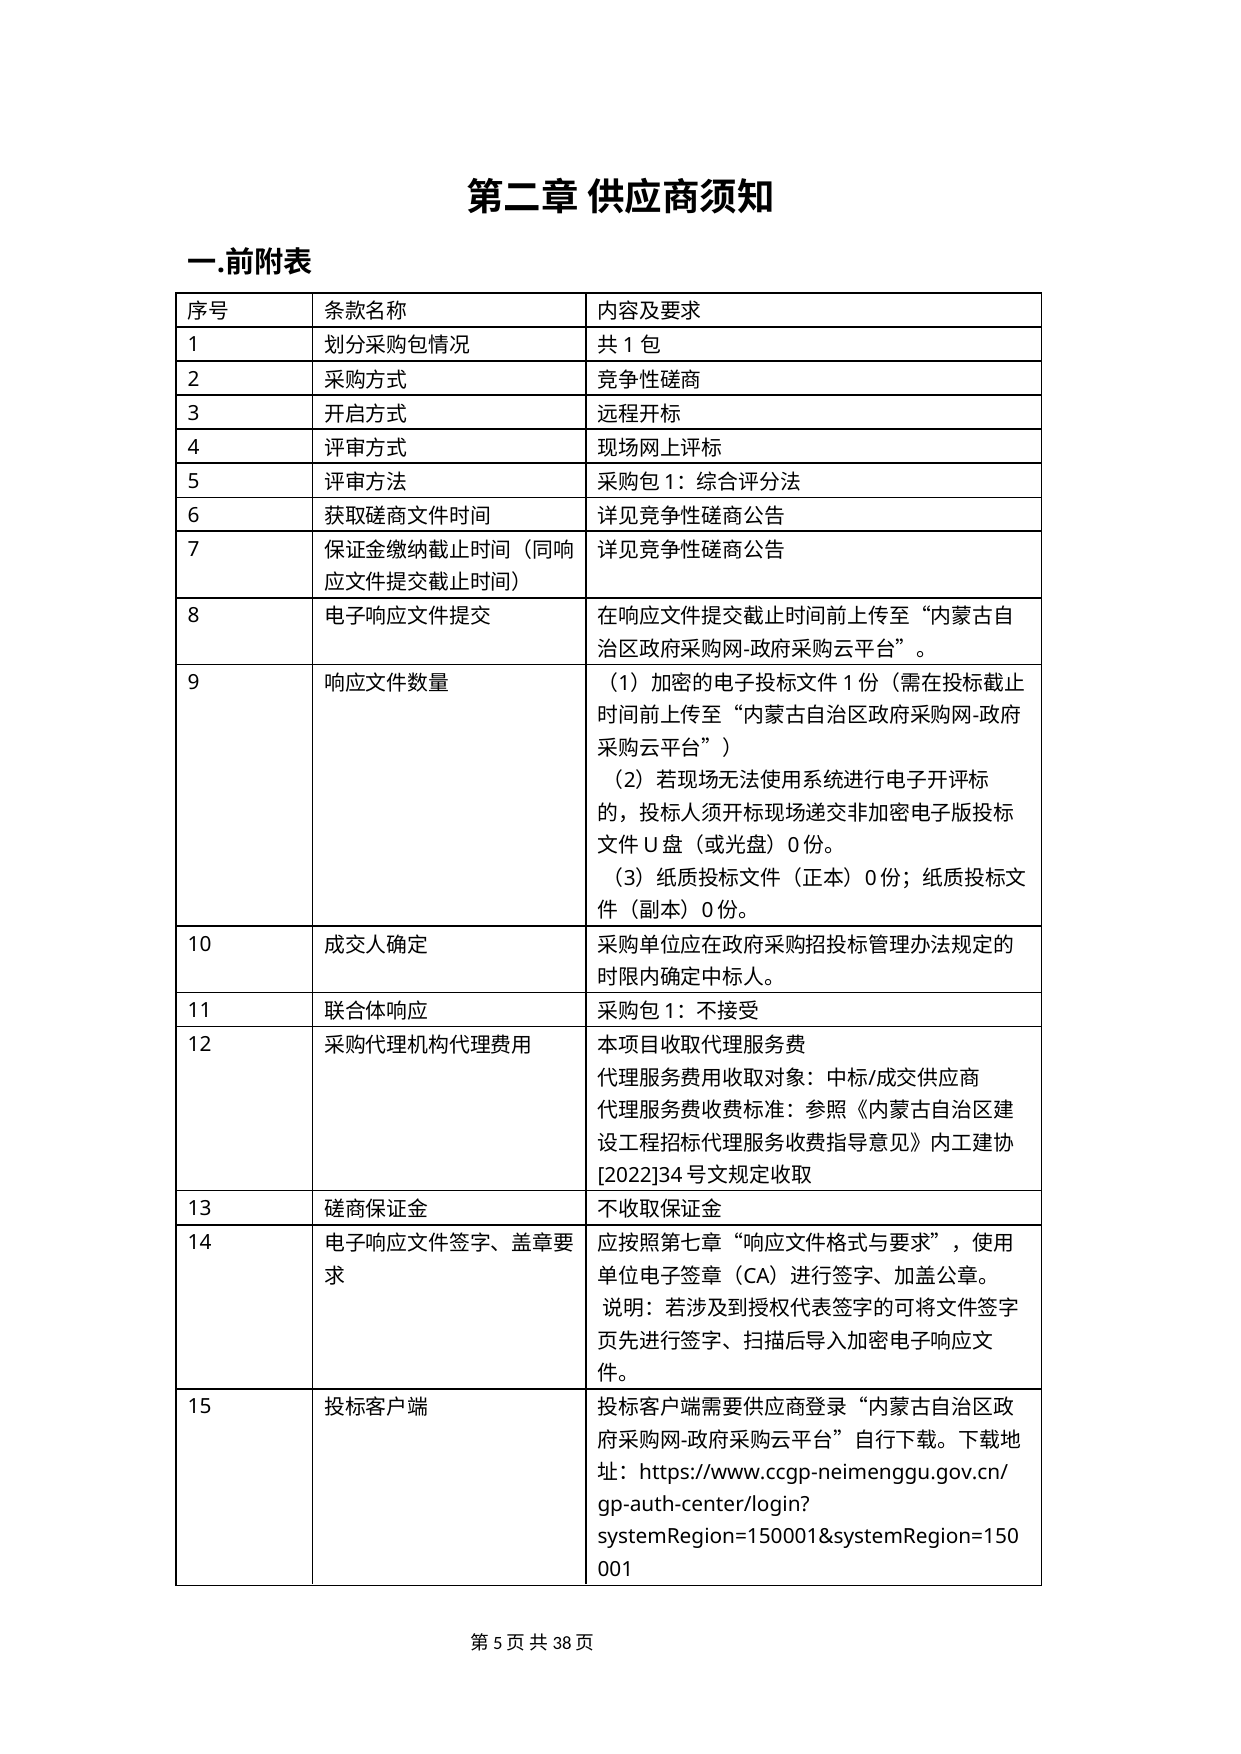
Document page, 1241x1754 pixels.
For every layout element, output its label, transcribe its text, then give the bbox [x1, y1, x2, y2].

table_cell 15 [177, 1390, 312, 1584]
table_cell 应按照第七章“响应文件格式与要求”，使用单位电子签章（CA）进行签字、加盖公章。 说明：若涉及到授权代表签字的可将文件签字页先进行签字、扫描后导入加密电子响应文件。 [587, 1226, 1041, 1388]
table_cell 现场网上评标 [587, 430, 1041, 462]
table_cell 开启方式 [313, 396, 585, 428]
table_cell 保证金缴纳截止时间（同响应文件提交截止时间） [313, 532, 585, 597]
table_cell 划分采购包情况 [313, 328, 585, 360]
table_cell 共 1 包 [587, 328, 1041, 360]
table_cell 不收取保证金 [587, 1191, 1041, 1224]
table_cell 7 [177, 532, 312, 597]
table_cell 详见竞争性磋商公告 [587, 532, 1041, 597]
table_cell 采购代理机构代理费用 [313, 1027, 585, 1190]
table_cell 采购包1：综合评分法 [587, 464, 1041, 496]
table_cell 10 [177, 927, 312, 992]
table_cell 电子响应文件签字、盖章要求 [313, 1226, 585, 1388]
table_cell 电子响应文件提交 [313, 599, 585, 663]
table_cell 磋商保证金 [313, 1191, 585, 1224]
table_header 序号 [177, 294, 312, 326]
table_cell 采购包1：不接受 [587, 993, 1041, 1026]
table_cell 联合体响应 [313, 993, 585, 1026]
table_cell 评审方法 [313, 464, 585, 496]
table_cell 竞争性磋商 [587, 362, 1041, 394]
table_cell 4 [177, 430, 312, 462]
table_cell 13 [177, 1191, 312, 1224]
text 一.前附表 [187, 227, 1053, 292]
table_cell 在响应文件提交截止时间前上传至“内蒙古自治区政府采购网-政府采购云平台”。 [587, 599, 1041, 663]
table_cell 11 [177, 993, 312, 1026]
table_cell 投标客户端需要供应商登录“内蒙古自治区政府采购网-政府采购云平台”自行下载。下载地址：https://www.ccgp-neimenggu.gov.cn/gp-auth-center/login?systemRegion=150001&systemRegion=150001 [587, 1390, 1041, 1584]
table_cell 6 [177, 498, 312, 530]
table_cell 获取磋商文件时间 [313, 498, 585, 530]
table_cell 8 [177, 599, 312, 663]
text 第二章 供应商须知 [187, 162, 1053, 227]
table_cell 9 [177, 665, 312, 925]
table_cell （1）加密的电子投标文件1份（需在投标截止时间前上传至“内蒙古自治区政府采购网-政府采购云平台”） （2）若现场无法使用系统进行电子开评标的，投标人须开标现场递交非加密电子版投标文件U盘（或光盘）0份。 （3）纸质投标文件（正本）0份；纸质投标文件（副本）0份。 [587, 665, 1041, 925]
table_cell 详见竞争性磋商公告 [587, 498, 1041, 530]
table_cell 成交人确定 [313, 927, 585, 992]
table_cell 2 [177, 362, 312, 394]
table_cell 12 [177, 1027, 312, 1190]
table_header 内容及要求 [587, 294, 1041, 326]
table_cell 采购方式 [313, 362, 585, 394]
table_cell 3 [177, 396, 312, 428]
table_cell 采购单位应在政府采购招投标管理办法规定的时限内确定中标人。 [587, 927, 1041, 992]
table_cell 投标客户端 [313, 1390, 585, 1584]
table_cell 评审方式 [313, 430, 585, 462]
table_cell 5 [177, 464, 312, 496]
table_cell 1 [177, 328, 312, 360]
table_header 条款名称 [313, 294, 585, 326]
table_cell 14 [177, 1226, 312, 1388]
table_cell 本项目收取代理服务费 代理服务费用收取对象：中标/成交供应商 代理服务费收费标准：参照《内蒙古自治区建设工程招标代理服务收费指导意见》内工建协[2022]34号文规定收取 [587, 1027, 1041, 1190]
table_cell 远程开标 [587, 396, 1041, 428]
table_cell 响应文件数量 [313, 665, 585, 925]
